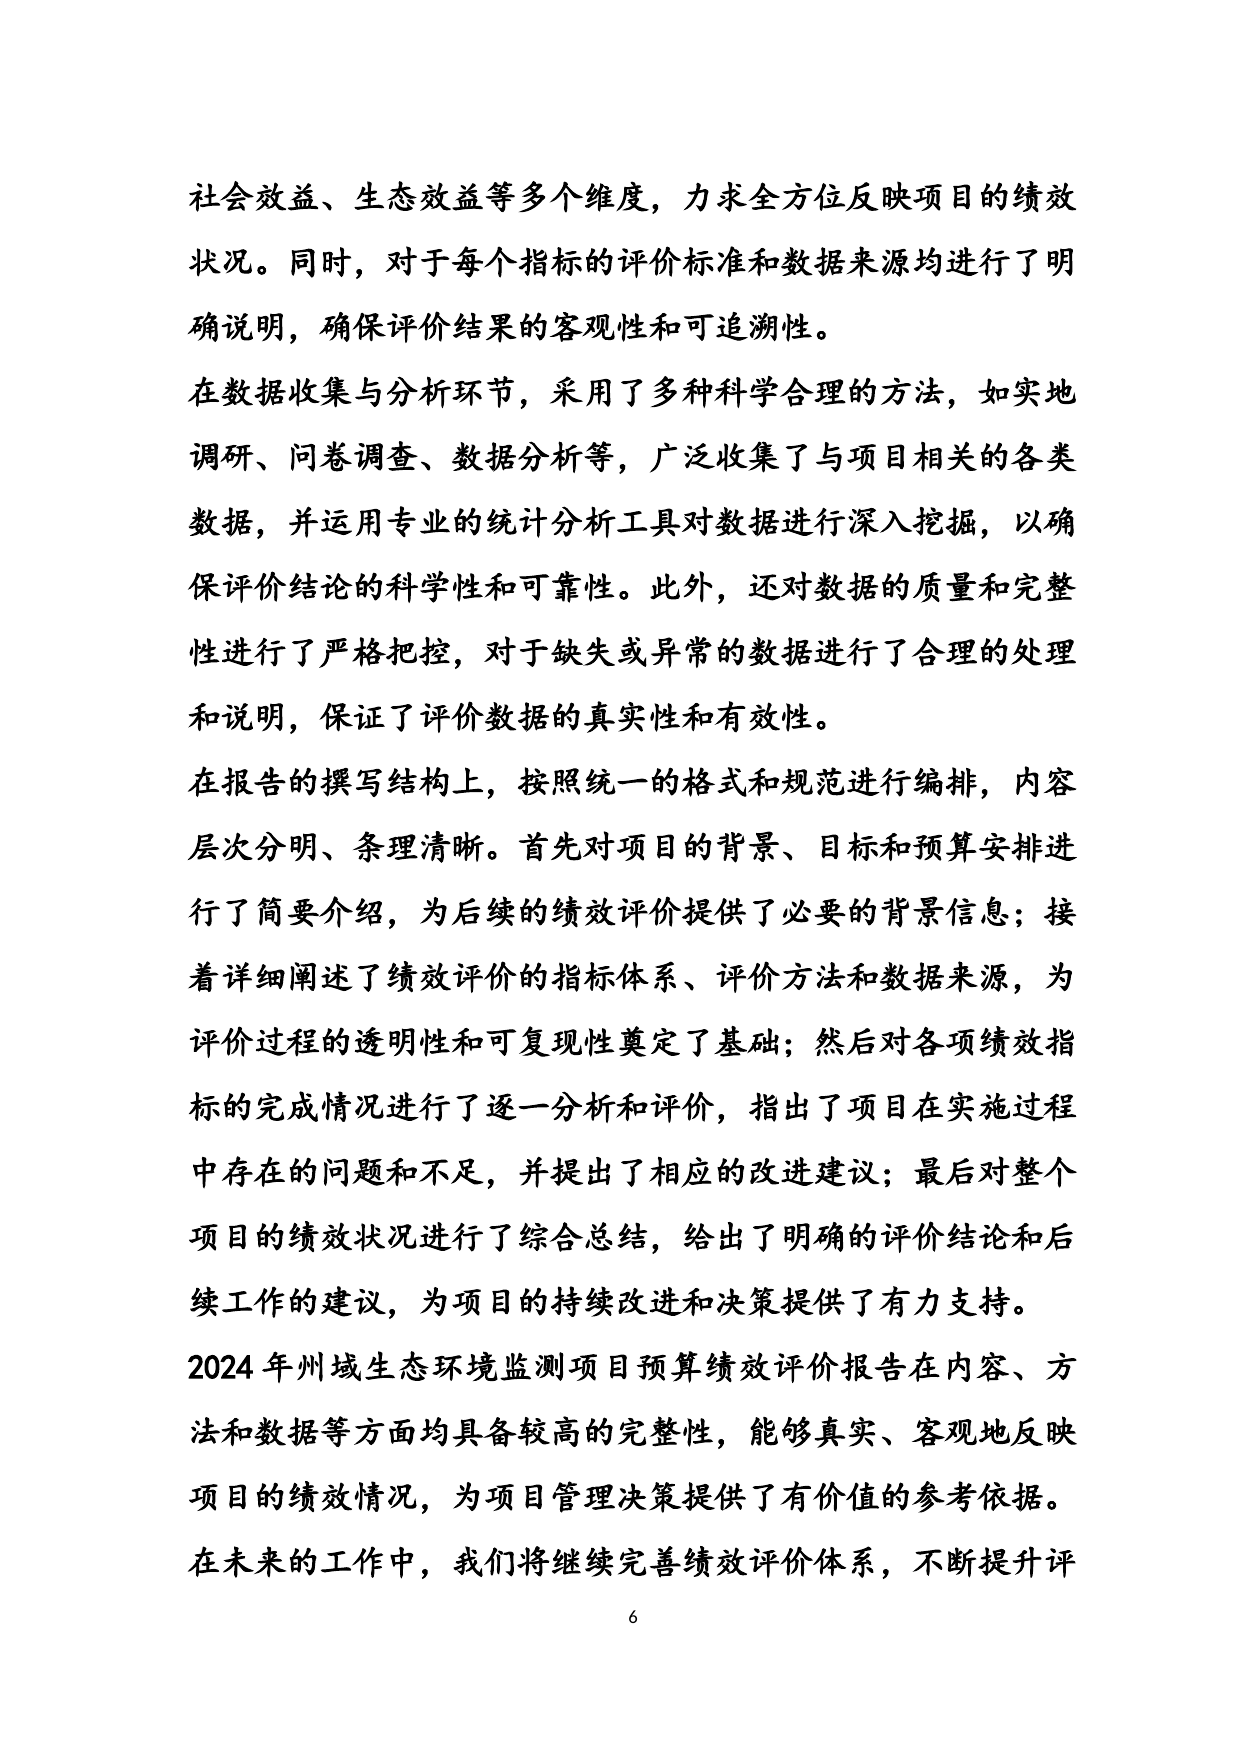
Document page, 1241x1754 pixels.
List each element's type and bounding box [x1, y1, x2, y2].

text [187, 162, 1078, 1592]
